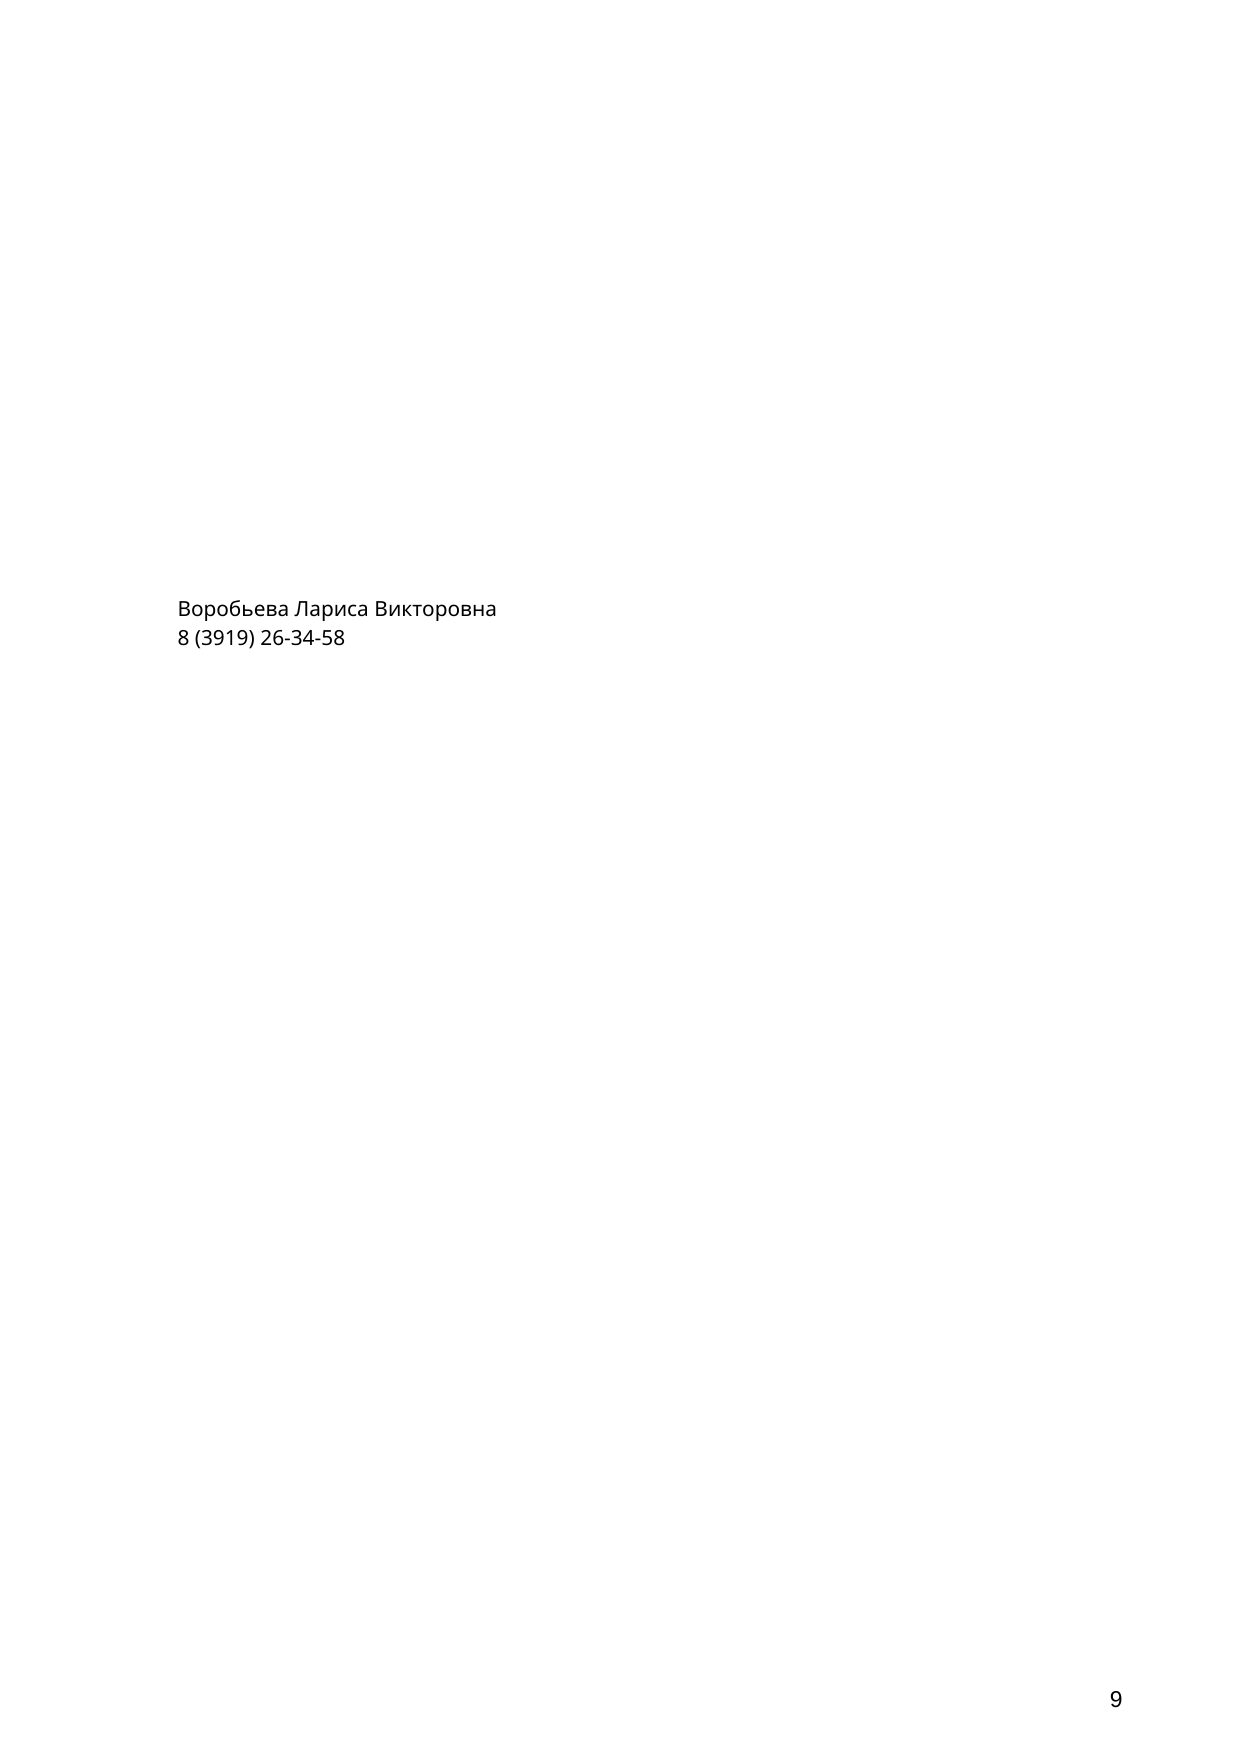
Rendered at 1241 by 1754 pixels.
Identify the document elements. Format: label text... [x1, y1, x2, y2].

text 8 (3919) 26-34-58 [177, 623, 1122, 651]
text Воробьева Лариса Викторовна [177, 594, 1122, 623]
